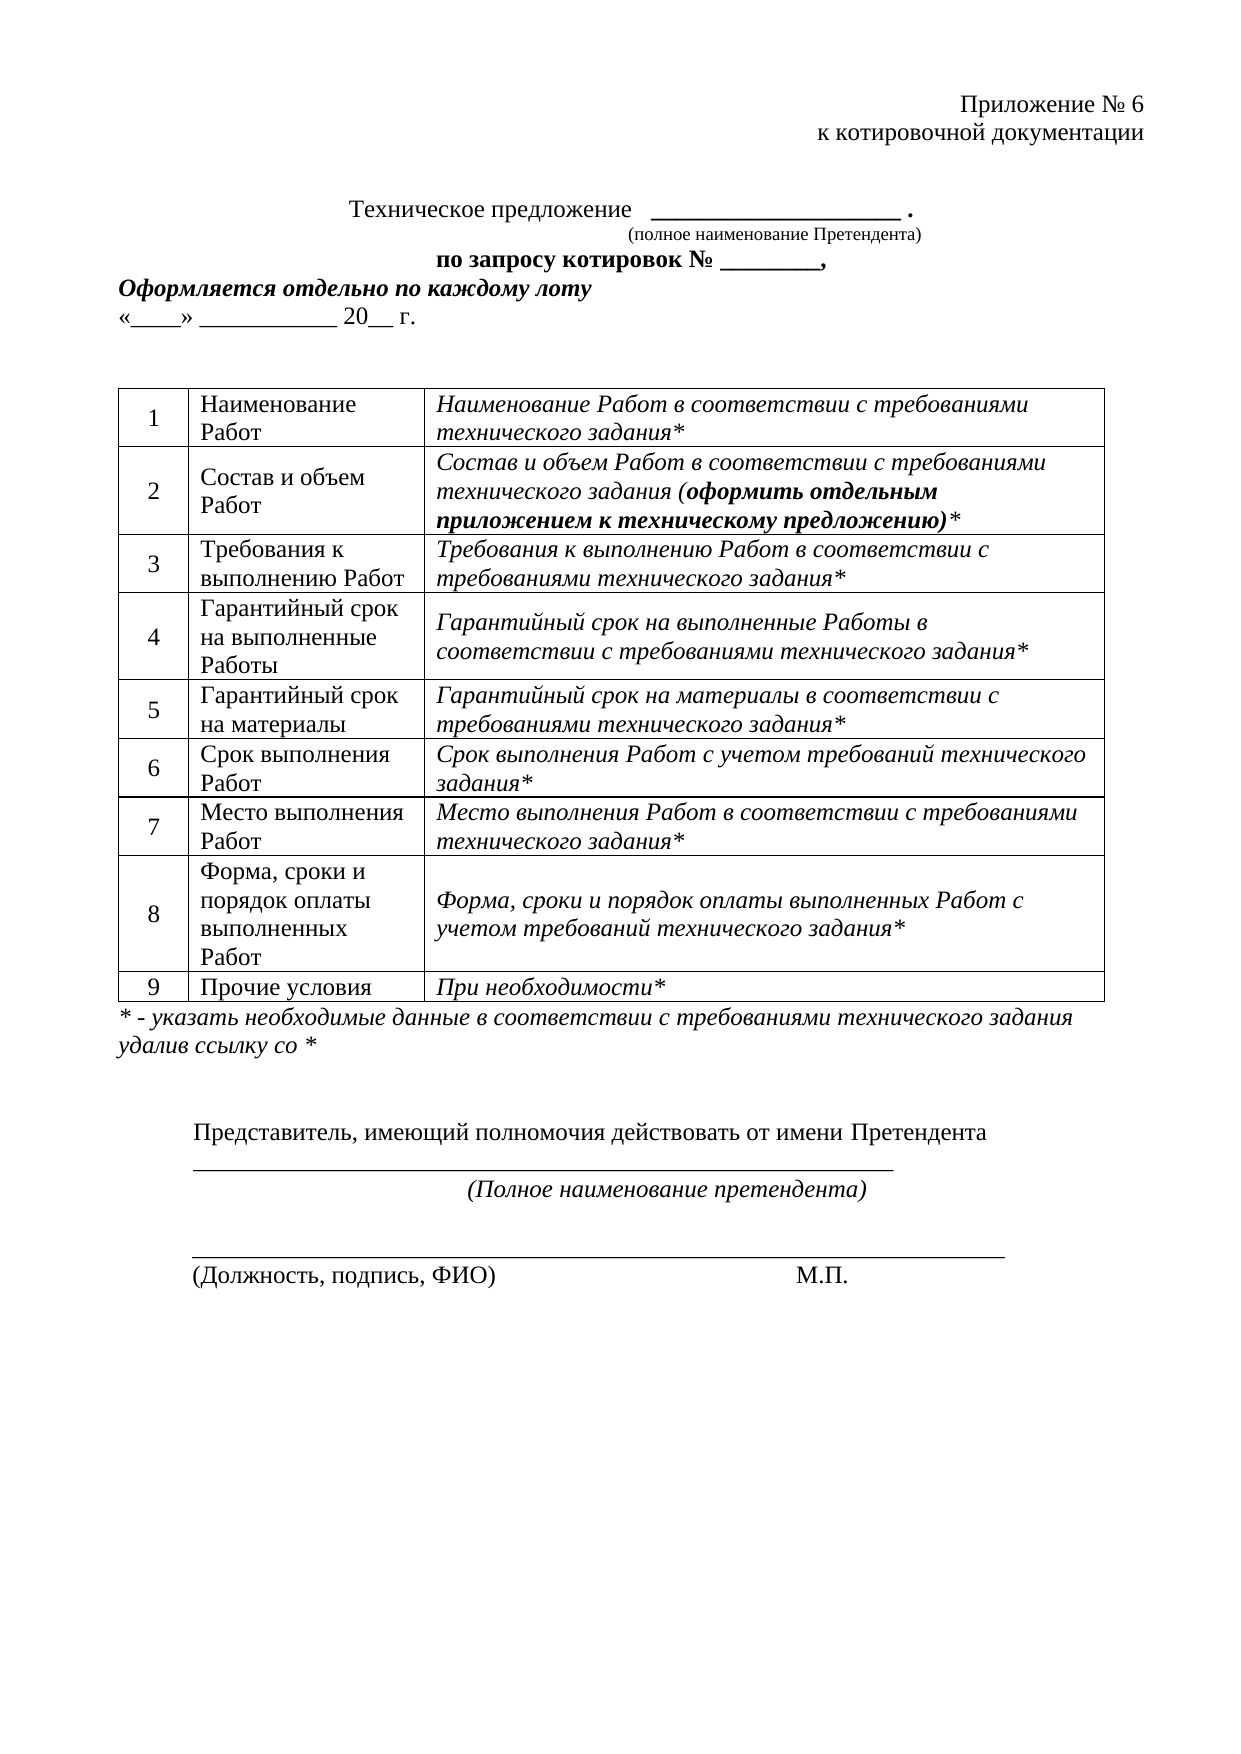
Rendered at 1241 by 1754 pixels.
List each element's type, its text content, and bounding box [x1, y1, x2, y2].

text Оформляется отдельно по каждому лоту [118, 273, 1144, 301]
table_cell Гарантийный срок на выполненные Работы в соответствии с требованиями технического задания* [425, 593, 1104, 679]
table_header 1 [119, 389, 188, 446]
text «____» ___________ 20__ г. [118, 301, 1144, 330]
text _________________________________________________________________ [118, 1232, 1144, 1261]
text к котировочной документации [118, 117, 1144, 146]
text (полное наименование Претендента) [118, 222, 1144, 244]
table_cell Место выполнения Работ [189, 798, 424, 855]
table_cell Прочие условия [189, 972, 424, 1001]
table_cell Требования к выполнению Работ в соответствии с требованиями технического задания* [425, 535, 1104, 592]
table_cell Срок выполнения Работ [189, 739, 424, 796]
table_cell 7 [119, 798, 188, 855]
text ________________________________________________________ [118, 1146, 1144, 1174]
table_cell Срок выполнения Работ с учетом требований технического задания* [425, 739, 1104, 796]
table_header Наименование Работ в соответствии с требованиями технического задания* [425, 389, 1104, 446]
table_cell 2 [119, 447, 188, 533]
table_cell 4 [119, 593, 188, 679]
text Приложение № 6 [118, 89, 1144, 117]
text * - указать необходимые данные в соответствии с требованиями технического задания удалив ссылку со * [118, 1002, 1144, 1059]
table_cell Гарантийный срок на материалы в соответствии с требованиями технического задания* [425, 680, 1104, 738]
table_cell 5 [119, 680, 188, 738]
table_header Наименование Работ [189, 389, 424, 446]
table_cell Место выполнения Работ в соответствии с требованиями технического задания* [425, 798, 1104, 855]
table_cell Гарантийный срок на материалы [189, 680, 424, 738]
table_cell Гарантийный срок на выполненные Работы [189, 593, 424, 679]
table_cell 6 [119, 739, 188, 796]
table_cell Состав и объем Работ в соответствии с требованиями технического задания (оформить отдельным приложением к техническому предложению)* [425, 447, 1104, 533]
text Техническое предложение ____________________ . [118, 194, 1144, 222]
table_cell Требования к выполнению Работ [189, 535, 424, 592]
table_cell При необходимости* [425, 972, 1104, 1001]
table_cell Состав и объем Работ [189, 447, 424, 533]
table_cell Форма, сроки и порядок оплаты выполненных Работ с учетом требований технического задания* [425, 856, 1104, 971]
text по запросу котировок № ________, [118, 244, 1144, 273]
text Представитель, имеющий полномочия действовать от имени Претендента [118, 1117, 1144, 1146]
table_cell 8 [119, 856, 188, 971]
text (Должность, подпись, ФИО) М.П. [118, 1261, 1144, 1289]
text (Полное наименование претендента) [118, 1174, 1144, 1203]
table_cell 9 [119, 972, 188, 1001]
table_cell Форма, сроки и порядок оплаты выполненных Работ [189, 856, 424, 971]
table_cell 3 [119, 535, 188, 592]
